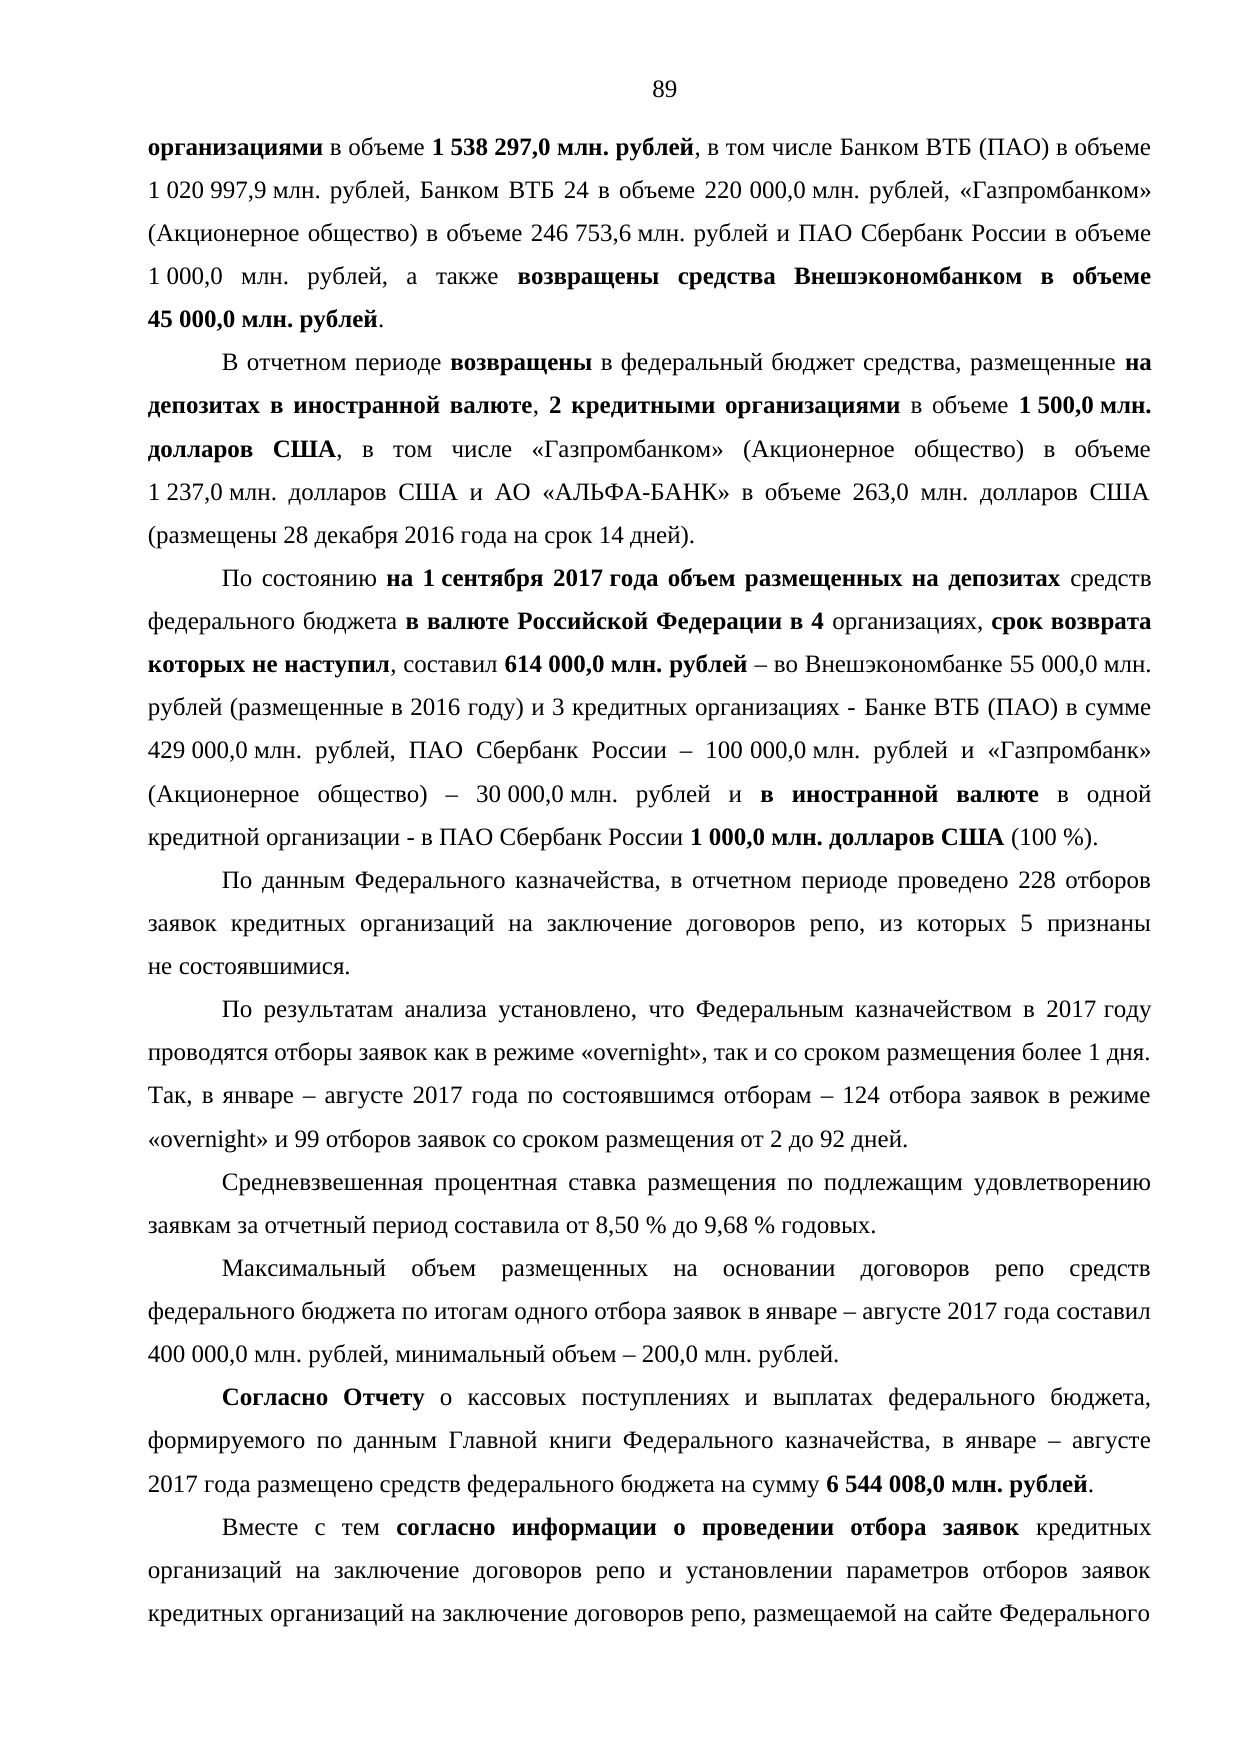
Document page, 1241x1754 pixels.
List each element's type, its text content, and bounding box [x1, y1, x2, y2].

text Согласно Отчету о кассовых поступлениях и выплатах федерального бюджета, формируемого по данным Главной книги Федерального казначейства, в январе – августе 2017 года размещено средств федерального бюджета на сумму 6 544 008,0 млн. рублей. [148, 1382, 1152, 1497]
text По данным Федерального казначейства, в отчетном периоде проведено 228 отборов заявок кредитных организаций на заключение договоров репо, из которых 5 признаны не состоявшимися. [148, 865, 1152, 980]
text По состоянию на 1 сентября 2017 года объем размещенных на депозитах средств федерального бюджета в валюте Российской Федерации в 4 организациях, срок возврата которых не наступил, составил 614 000,0 млн. рублей – во Внешэкономбанке 55 000,0 млн. рублей (размещенные в 2016 году) и 3 кредитных организациях - Банке ВТБ (ПАО) в сумме 429 000,0 млн. рублей, ПАО Сбербанк России – 100 000,0 млн. рублей и «Газпромбанк» (Акционерное общество) – 30 000,0 млн. рублей и в иностранной валюте в одной кредитной организации - в ПАО Сбербанк России 1 000,0 млн. долларов США (100 %). [148, 563, 1152, 851]
text По результатам анализа установлено, что Федеральным казначейством в 2017 году проводятся отборы заявок как в режиме «overnight», так и со сроком размещения более 1 дня. Так, в январе – августе 2017 года по состоявшимся отборам – 124 отбора заявок в режиме «overnight» и 99 отборов заявок со сроком размещения от 2 до 92 дней. [148, 994, 1152, 1152]
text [148, 1512, 1152, 1627]
text Средневзвешенная процентная ставка размещения по подлежащим удовлетворению заявкам за отчетный период составила от 8,50 % до 9,68 % годовых. [148, 1167, 1152, 1239]
text Максимальный объем размещенных на основании договоров репо средств федерального бюджета по итогам одного отбора заявок в январе – августе 2017 года составил 400 000,0 млн. рублей, минимальный объем – 200,0 млн. рублей. [148, 1253, 1152, 1368]
text В отчетном периоде возвращены в федеральный бюджет средства, размещенные на депозитах в иностранной валюте, 2 кредитными организациями в объеме 1 500,0 млн. долларов США, в том числе «Газпромбанком» (Акционерное общество) в объеме 1 237,0 млн. долларов США и АО «АЛЬФА-БАНК» в объеме 263,0 млн. долларов США (размещены 28 декабря 2016 года на срок 14 дней). [148, 347, 1152, 549]
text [148, 132, 1152, 333]
